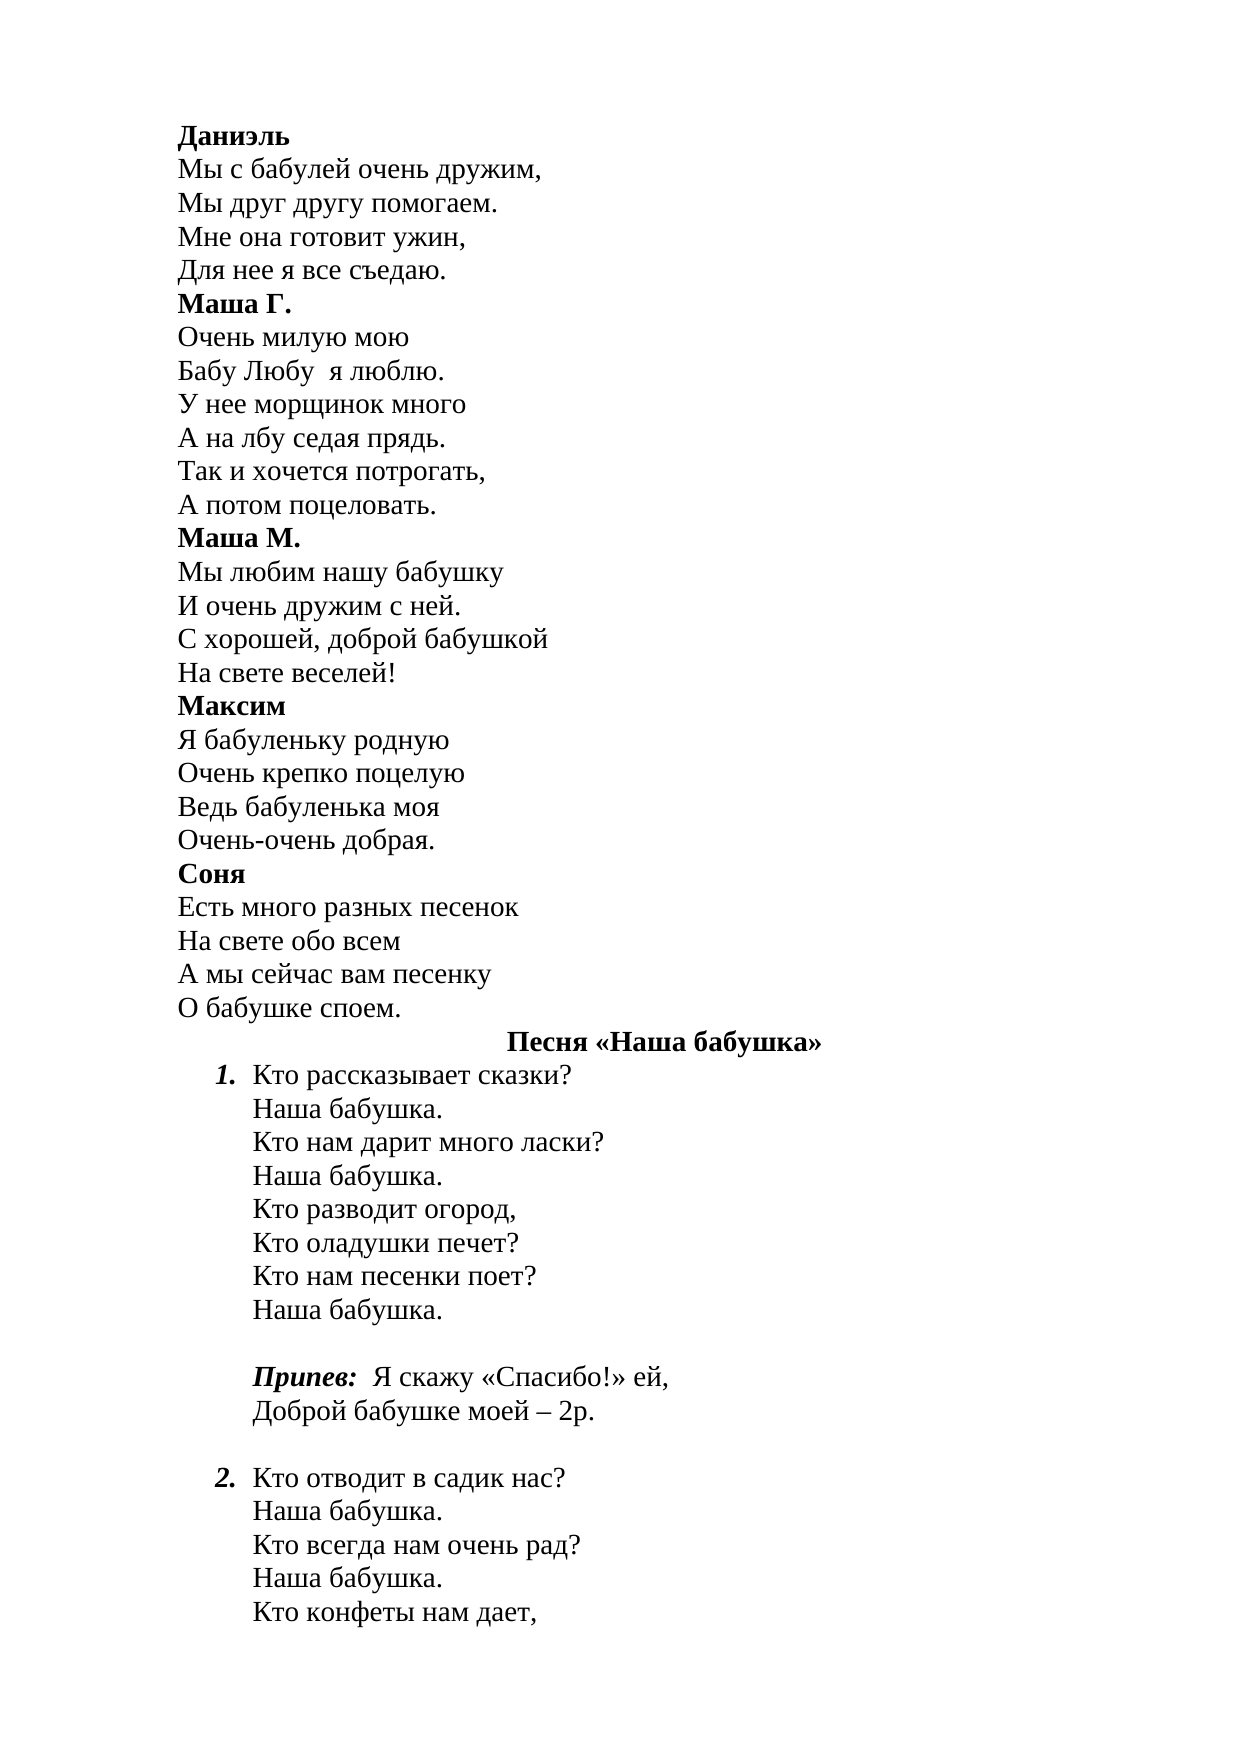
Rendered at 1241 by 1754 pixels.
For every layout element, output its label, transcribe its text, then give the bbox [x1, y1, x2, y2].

text А потом поцеловать. [177, 487, 1152, 521]
text И очень дружим с ней. [177, 588, 1152, 621]
text А мы сейчас вам песенку [177, 957, 1152, 990]
text Для нее я все съедаю. [177, 252, 1152, 286]
text Кто оладушки печет? [252, 1225, 1152, 1258]
text У нее морщинок много [177, 386, 1152, 420]
text Наша бабушка. [252, 1493, 1152, 1527]
text Припев: Я скажу «Спасибо!» ей, [252, 1359, 1152, 1393]
text С хорошей, доброй бабушкой [177, 621, 1152, 655]
text Ведь бабуленька моя [177, 789, 1152, 822]
text Кто конфеты нам дает, [252, 1594, 1152, 1627]
text Максим [177, 688, 1152, 722]
text Даниэль [177, 118, 1152, 152]
text Доброй бабушке моей – 2р. [252, 1393, 1152, 1426]
text Мы любим нашу бабушку [177, 554, 1152, 588]
text Я бабуленьку родную [177, 722, 1152, 755]
text Наша бабушка. [252, 1158, 1152, 1191]
text Есть много разных песенок [177, 889, 1152, 923]
text На свете веселей! [177, 655, 1152, 688]
text Бабу Любу я люблю. [177, 353, 1152, 386]
text Наша бабушка. [252, 1560, 1152, 1594]
text Кто разводит огород, [252, 1191, 1152, 1225]
text О бабушке споем. [177, 990, 1152, 1024]
text Маша Г. [177, 286, 1152, 319]
text Мы с бабулей очень дружим, [177, 152, 1152, 185]
text Маша М. [177, 521, 1152, 554]
text А на лбу седая прядь. [177, 420, 1152, 453]
text Песня «Наша бабушка» [177, 1024, 1152, 1057]
list Кто отводит в садик нас? [215, 1460, 1152, 1493]
text Мы друг другу помогаем. [177, 185, 1152, 219]
list Кто рассказывает сказки? [215, 1057, 1152, 1091]
text Соня [177, 856, 1152, 889]
text Мне она готовит ужин, [177, 219, 1152, 252]
text Кто нам песенки поет? [252, 1258, 1152, 1292]
text Очень крепко поцелую [177, 755, 1152, 789]
text Кто нам дарит много ласки? [252, 1124, 1152, 1158]
text Очень милую мою [177, 319, 1152, 353]
text Кто всегда нам очень рад? [252, 1527, 1152, 1560]
text Так и хочется потрогать, [177, 453, 1152, 487]
text На свете обо всем [177, 923, 1152, 957]
text Очень-очень добрая. [177, 822, 1152, 856]
text Наша бабушка. [252, 1292, 1152, 1326]
text Наша бабушка. [252, 1091, 1152, 1124]
